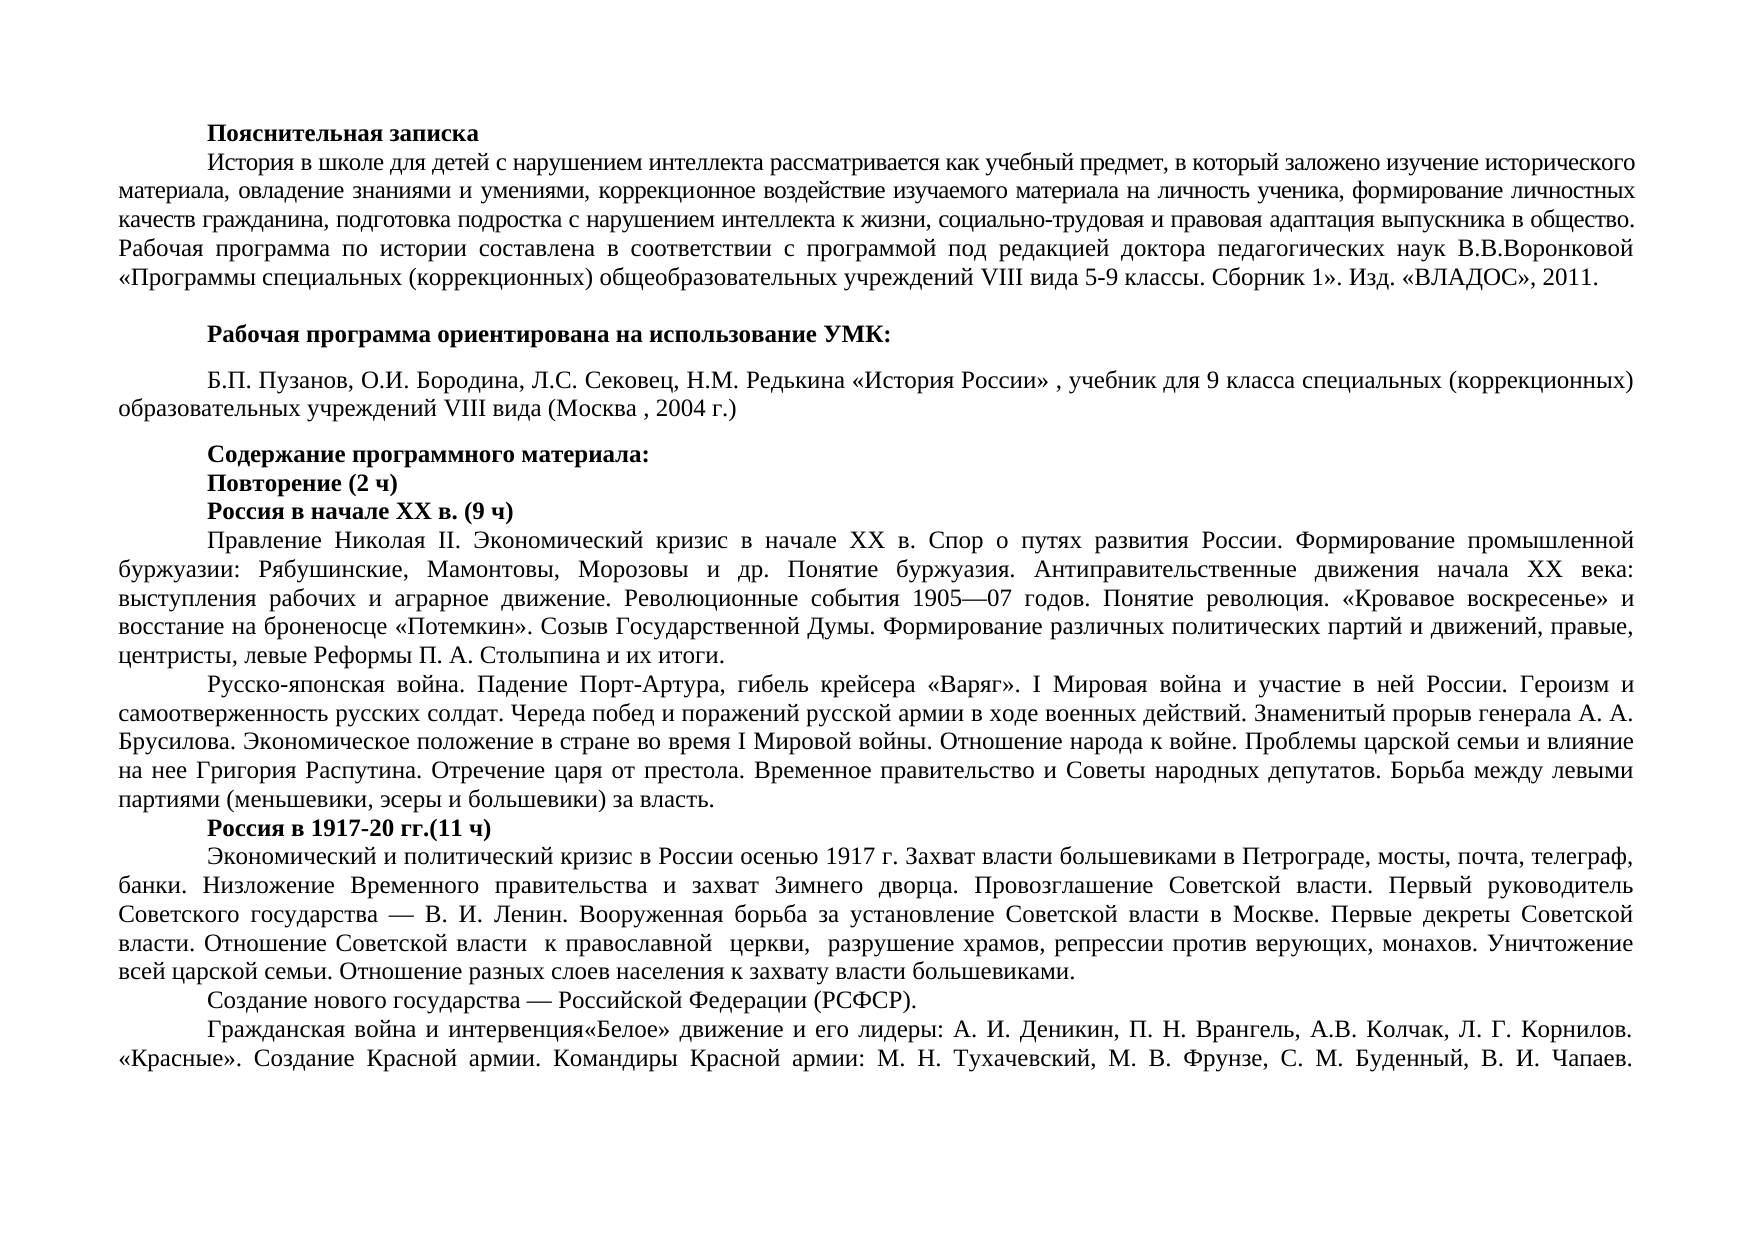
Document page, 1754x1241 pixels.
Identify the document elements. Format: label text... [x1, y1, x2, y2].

text Повторение (2 ч) [118, 468, 1636, 496]
text Создание нового государства — Российской Федерации (РСФСР). [118, 985, 1636, 1014]
text Правление Николая II. Экономический кризис в начале XX в. Спор о путях развития России. Формирование промышленной буржуазии: Рябушинские, Мамонтовы, Морозовы и др. Понятие буржуазия. Антиправительственные движения начала XX века: выступления рабочих и аграрное движение. Революционные события 1905—07 годов. Понятие революция. «Кровавое воскресенье» и восстание на броненосце «Потемкин». Созыв Государственной Думы. Формирование различных политических партий и движений, правые, центристы, левые Реформы П. А. Столыпина и их итоги. [118, 525, 1636, 669]
text Рабочая программа ориентирована на использование УМК: [118, 319, 1636, 348]
text Пояснительная записка [118, 118, 1636, 147]
text Русско-японская война. Падение Порт-Артура, гибель крейсера «Варяг». I Мировая война и участие в ней России. Героизм и самоотверженность русских солдат. Череда побед и поражений русской армии в ходе военных действий. Знаменитый прорыв генерала А. А. Брусилова. Экономическое положение в стране во время I Мировой войны. Отношение народа к войне. Проблемы царской семьи и влияние на нее Григория Распутина. Отречение царя от престола. Временное правительство и Советы народных депутатов. Борьба между левыми партиями (меньшевики, эсеры и большевики) за власть. [118, 669, 1636, 813]
text Россия в 1917-20 гг.(11 ч) [118, 813, 1636, 841]
text История в школе для детей с нарушением интеллекта рассматривается как учебный предмет, в который заложено изучение исторического материала, овладение знаниями и умениями, коррекционное воздействие изучаемого материала на личность ученика, формирование личностных качеств гражданина, подготовка подростка с нарушением интеллекта к жизни, социально-трудовая и правовая адаптация выпускника в общество. Рабочая программа по истории составлена в соответствии с программой под редакцией доктора педагогических наук В.В.Воронковой «Программы специальных (коррекционных) общеобразовательных учреждений VIII вида 5-9 классы. Сборник 1». Изд. «ВЛАДОС», 2011. [118, 147, 1636, 291]
text Экономический и политический кризис в России осенью 1917 г. Захват власти большевиками в Петрограде, мосты, почта, телеграф, банки. Низложение Временного правительства и захват Зимнего дворца. Провозглашение Советской власти. Первый руководитель Советского государства — В. И. Ленин. Вооруженная борьба за установление Советской власти в Москве. Первые декреты Советской власти. Отношение Советской власти к православной церкви, разрушение храмов, репрессии против верующих, монахов. Уничтожение всей царской семьи. Отношение разных слоев населения к захвату власти большевиками. [118, 841, 1636, 985]
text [118, 1014, 1636, 1071]
text Б.П. Пузанов, О.И. Бородина, Л.С. Сековец, Н.М. Редькина «История России» , учебник для 9 класса специальных (коррекционных) образовательных учреждений VIII вида (Москва , 2004 г.) [118, 365, 1636, 422]
text Содержание программного материала: [118, 439, 1612, 468]
text Россия в начале XX в. (9 ч) [118, 496, 1636, 525]
